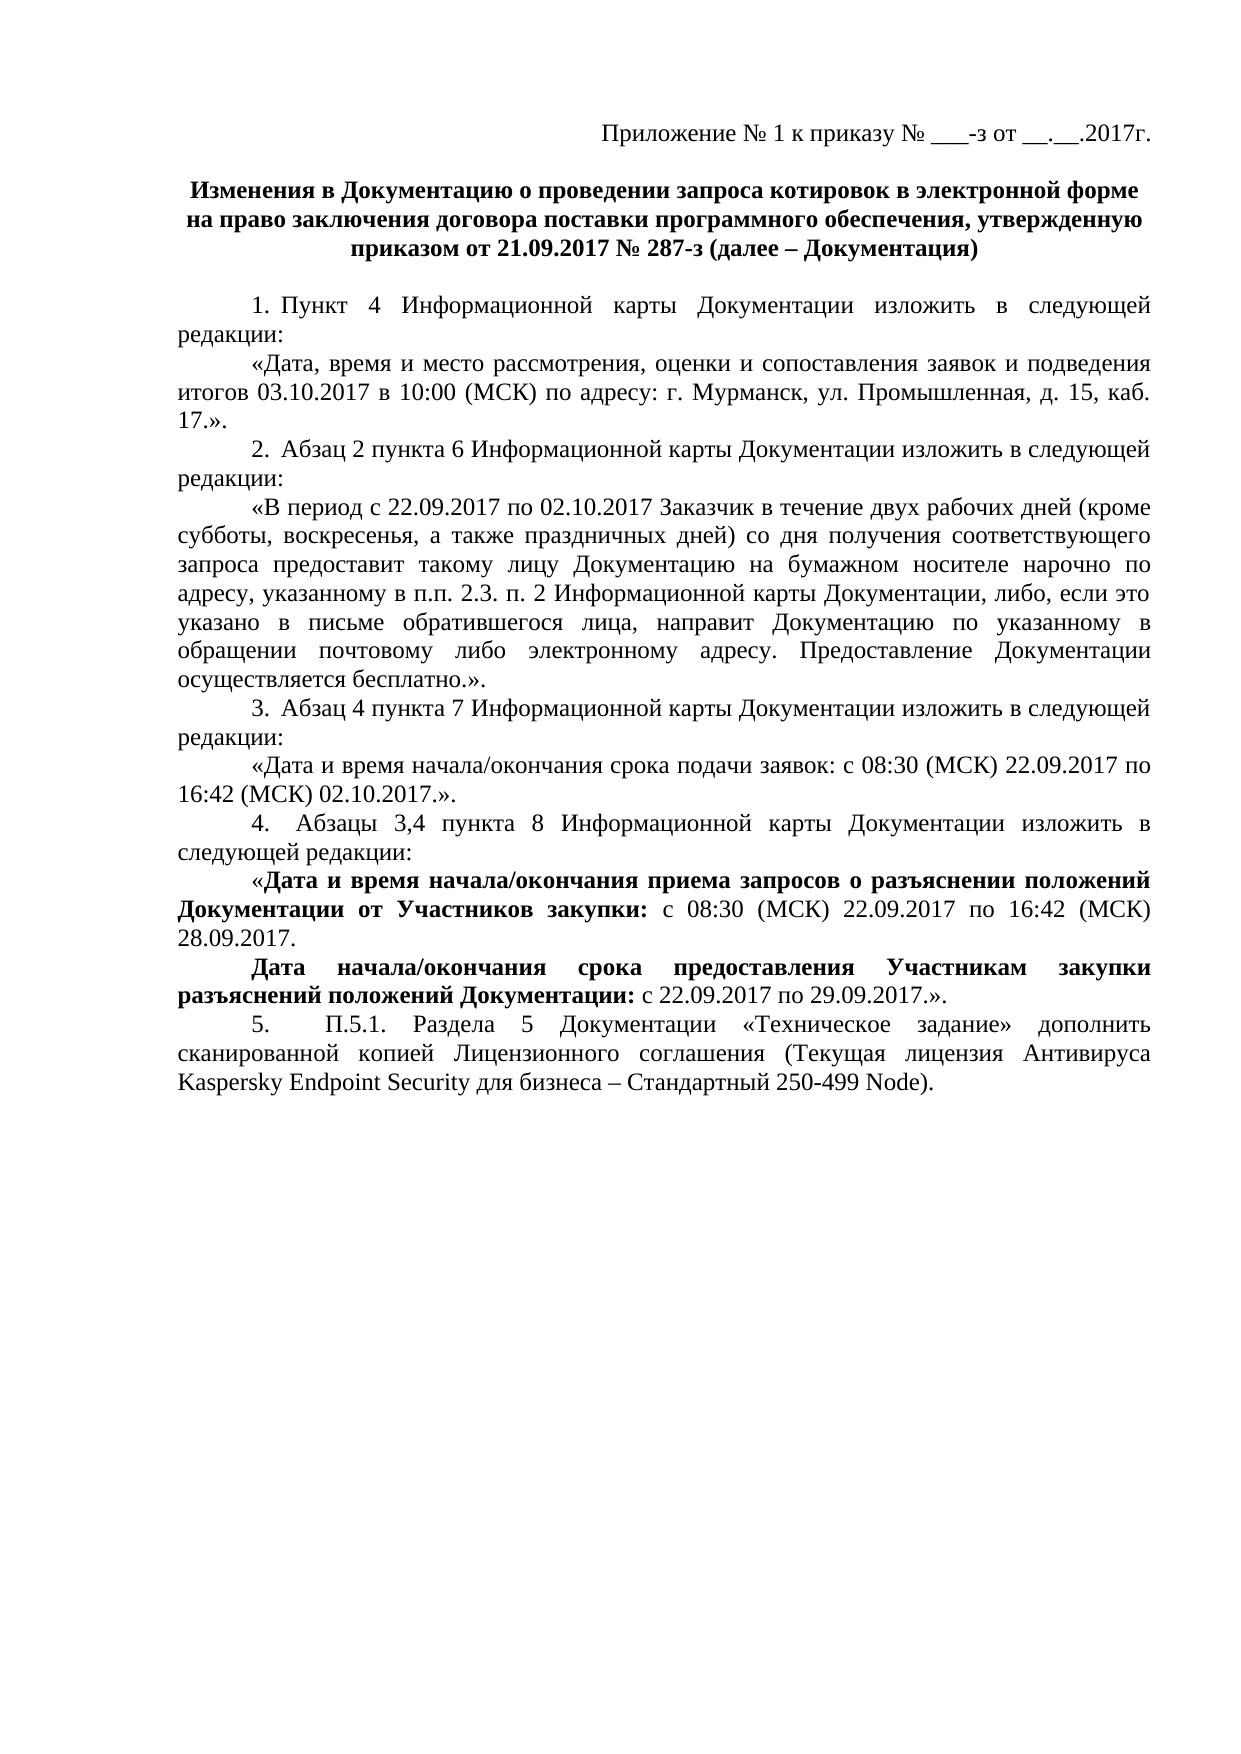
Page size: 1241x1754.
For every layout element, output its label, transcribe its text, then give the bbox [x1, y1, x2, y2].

text Дата начала/окончания срока предоставления Участникам закупки разъяснений положений Документации: с 22.09.2017 по 29.09.2017.». [177, 952, 1152, 1009]
list П.5.1. Раздела 5 Документации «Техническое задание» дополнить сканированной копией Лицензионного соглашения (Текущая лицензия Антивируса Kaspersky Endpoint Security для бизнеса – Стандартный 250-499 Node). [177, 1009, 1152, 1096]
text «Дата и время начала/окончания приема запросов о разъяснении положений Документации от Участников закупки: с 08:30 (МСК) 22.09.2017 по 16:42 (МСК) 28.09.2017. [177, 866, 1152, 952]
text «Дата, время и место рассмотрения, оценки и сопоставления заявок и подведения итогов 03.10.2017 в 10:00 (МСК) по адресу: г. Мурманск, ул. Промышленная, д. 15, каб. 17.». [177, 348, 1152, 434]
text Приложение № 1 к приказу № ___-з от __.__.2017г. [177, 118, 1152, 147]
text Изменения в Документацию о проведении запроса котировок в электронной форме на право заключения договора поставки программного обеспечения, утвержденную приказом от 21.09.2017 № 287-з (далее – Документация) [177, 176, 1152, 262]
list Абзац 2 пункта 6 Информационной карты Документации изложить в следующей редакции: [177, 434, 1152, 492]
text «Дата и время начала/окончания срока подачи заявок: с 08:30 (МСК) 22.09.2017 по 16:42 (МСК) 02.10.2017.». [177, 751, 1152, 808]
list Абзацы 3,4 пункта 8 Информационной карты Документации изложить в следующей редакции: [177, 808, 1152, 866]
list Пункт 4 Информационной карты Документации изложить в следующей редакции: [177, 291, 1152, 348]
list Абзац 4 пункта 7 Информационной карты Документации изложить в следующей редакции: [177, 693, 1152, 751]
text «В период с 22.09.2017 по 02.10.2017 Заказчик в течение двух рабочих дней (кроме субботы, воскресенья, а также праздничных дней) со дня получения соответствующего запроса предоставит такому лицу Документацию на бумажном носителе нарочно по адресу, указанному в п.п. 2.3. п. 2 Информационной карты Документации, либо, если это указано в письме обратившегося лица, направит Документацию по указанному в обращении почтовому либо электронному адресу. Предоставление Документации осуществляется бесплатно.». [177, 492, 1152, 693]
